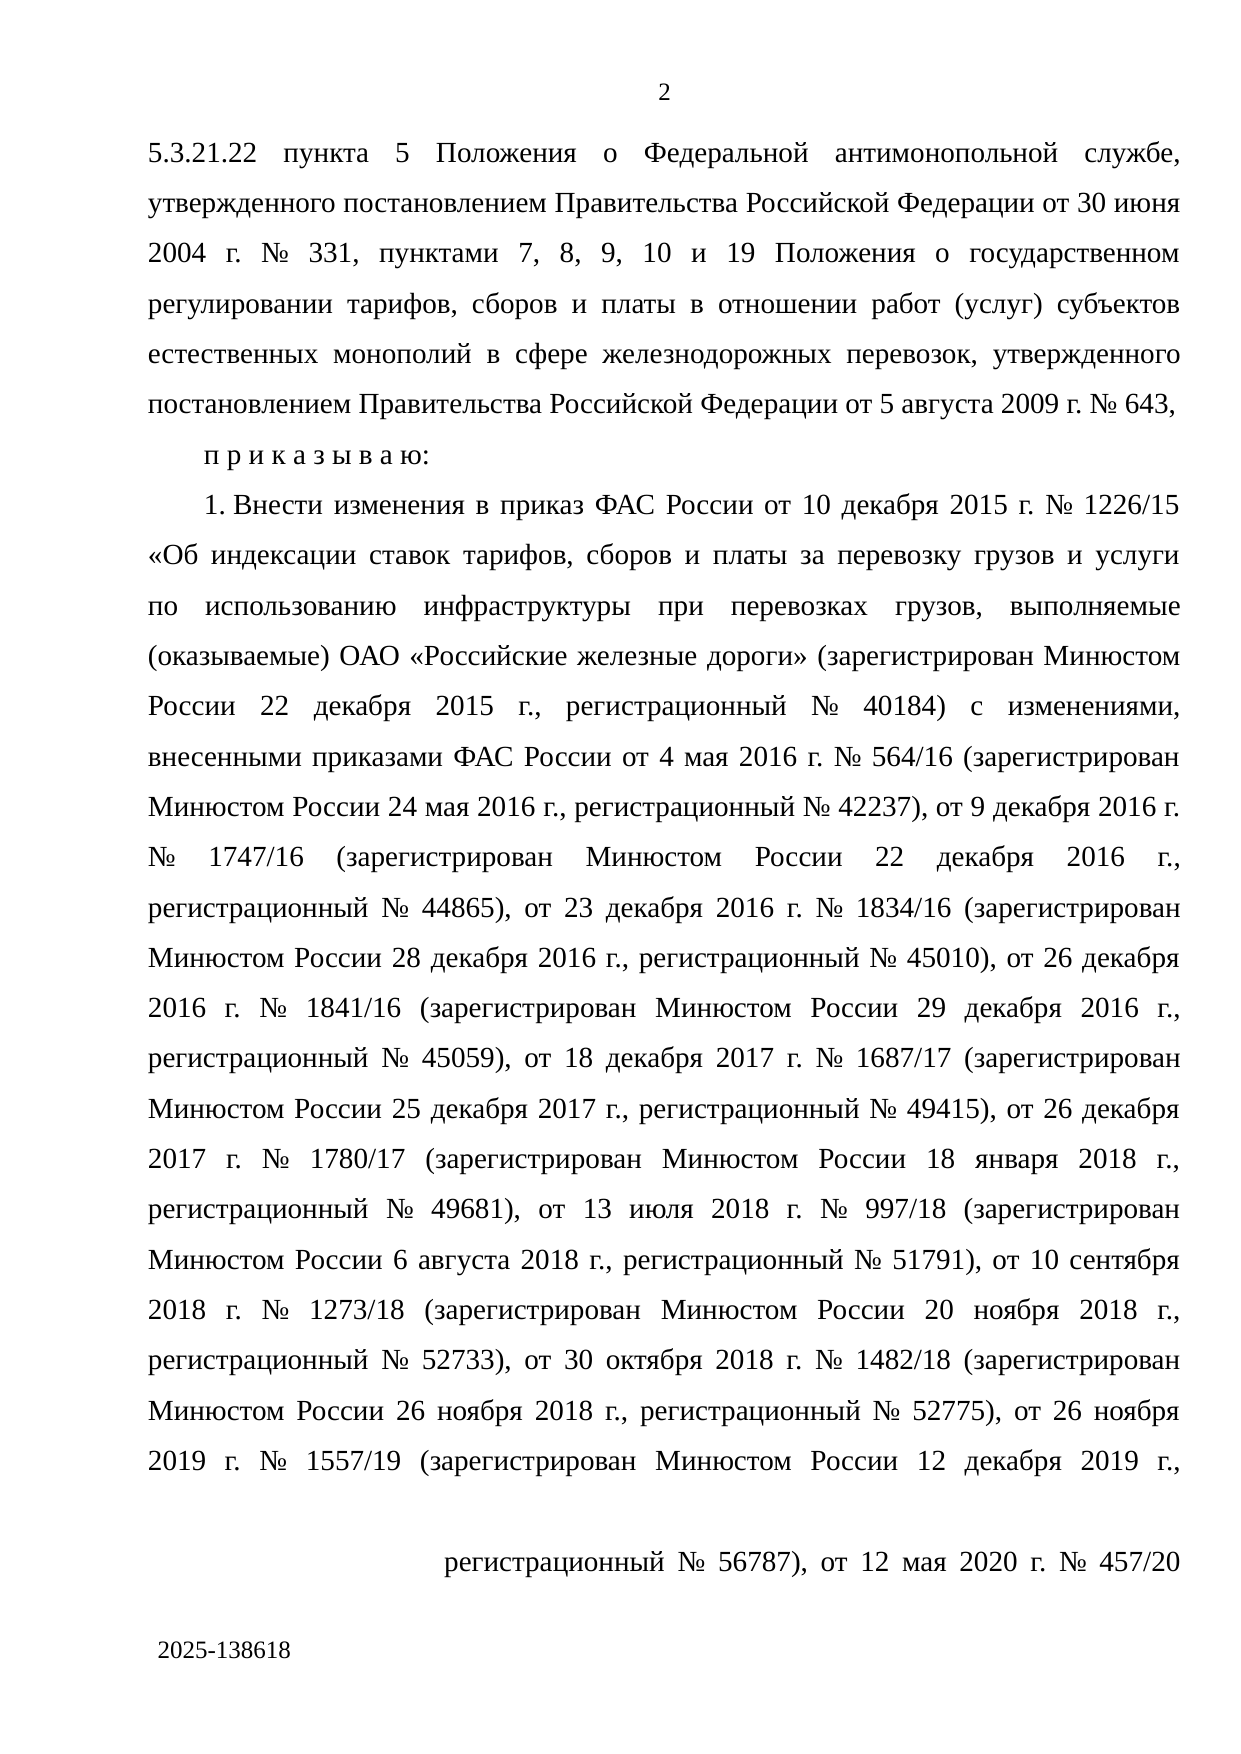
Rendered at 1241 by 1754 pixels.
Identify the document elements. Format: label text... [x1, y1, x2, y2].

text п р и к а з ы в а ю: [148, 437, 1181, 470]
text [148, 487, 1181, 1577]
